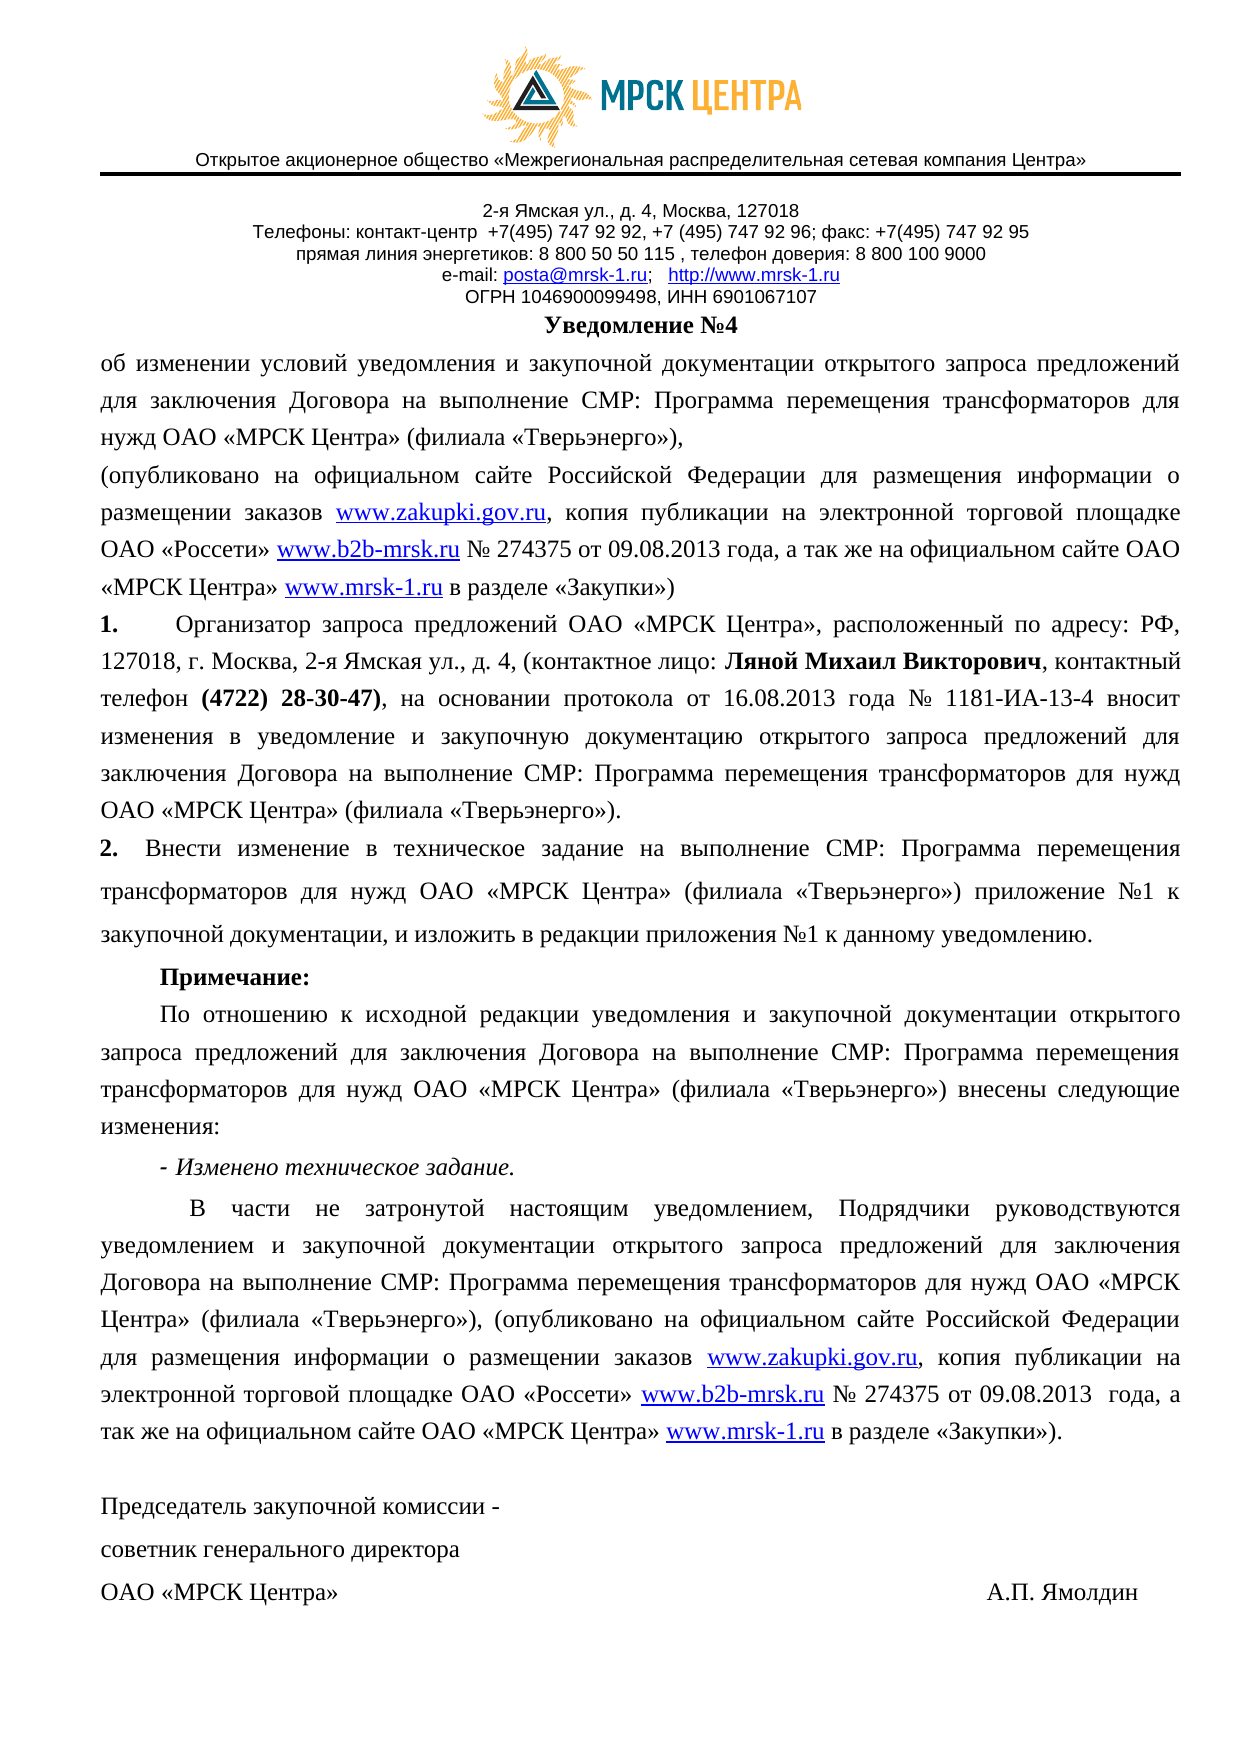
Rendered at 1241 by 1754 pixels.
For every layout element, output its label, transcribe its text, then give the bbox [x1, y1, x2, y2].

list Примечание: [100, 962, 1181, 991]
text ОАО «МРСК Центра» А.П. Ямолдин [100, 1577, 1181, 1606]
text Уведомление №4 [100, 311, 1181, 339]
text В части не затронутой настоящим уведомлением, Подрядчики руководствуются уведомлением и закупочной документации открытого запроса предложений для заключения Договора на выполнение СМР: Программа перемещения трансформаторов для нужд ОАО «МРСК Центра» (филиала «Тверьэнерго»), (опубликовано на официальном сайте Российской Федерации для размещения информации о размещении заказов www.zakupki.gov.ru, копия публикации на электронной торговой площадке ОАО «Россети» www.b2b-mrsk.ru № 274375 от 09.08.2013 года, а так же на официальном сайте ОАО «МРСК Центра» www.mrsk-1.ru в разделе «Закупки»). [100, 1193, 1181, 1445]
list Внести изменение в техническое задание на выполнение СМР: Программа перемещения трансформаторов для нужд ОАО «МРСК Центра» (филиала «Тверьэнерго») приложение №1 к закупочной документации, и изложить в редакции приложения №1 к данному уведомлению. [99, 833, 1181, 948]
text об изменении условий уведомления и закупочной документации открытого запроса предложений для заключения Договора на выполнение СМР: Программа перемещения трансформаторов для нужд ОАО «МРСК Центра» (филиала «Тверьэнерго»), [100, 348, 1181, 451]
text (опубликовано на официальном сайте Российской Федерации для размещения информации о размещении заказов www.zakupki.gov.ru, копия публикации на электронной торговой площадке ОАО «Россети» www.b2b-mrsk.ru № 274375 от 09.08.2013 года, а так же на официальном сайте ОАО «МРСК Центра» www.mrsk-1.ru в разделе «Закупки») [100, 460, 1181, 600]
text советник генерального директора [100, 1534, 1181, 1563]
text e-mail: posta@mrsk-1.ru; http://www.mrsk-1.ru [100, 264, 1181, 286]
list Организатор запроса предложений ОАО «МРСК Центра», расположенный по адресу: РФ, 127018, г. Москва, 2-я Ямская ул., д. 4, (контактное лицо: Ляной Михаил Викторович, контактный телефон (4722) 28-30-47), на основании протокола от 16.08.2013 года № 1181-ИА-13-4 вносит изменения в уведомление и закупочную документацию открытого запроса предложений для заключения Договора на выполнение СМР: Программа перемещения трансформаторов для нужд ОАО «МРСК Центра» (филиала «Тверьэнерго»). [99, 609, 1181, 824]
text Телефоны: контакт-центр +7(495) 747 92 92, +7 (495) 747 92 96; факс: +7(495) 747 92 95 [100, 221, 1181, 243]
text 2-я Ямская ул., д. 4, Москва, 127018 [100, 199, 1181, 221]
text По отношению к исходной редакции уведомления и закупочной документации открытого запроса предложений для заключения Договора на выполнение СМР: Программа перемещения трансформаторов для нужд ОАО «МРСК Центра» (филиала «Тверьэнерго») внесены следующие изменения: [100, 999, 1181, 1140]
text прямая линия энергетиков: 8 800 50 50 115 , телефон доверия: 8 800 100 9000 [100, 243, 1181, 264]
text Председатель закупочной комиссии - [100, 1491, 1181, 1520]
list Изменено техническое задание. [100, 1148, 1181, 1182]
text ОГРН 1046900099498, ИНН 6901067107 [100, 286, 1181, 307]
text Открытое акционерное общество «Межрегиональная распределительная сетевая компания Центра» [100, 149, 1181, 172]
